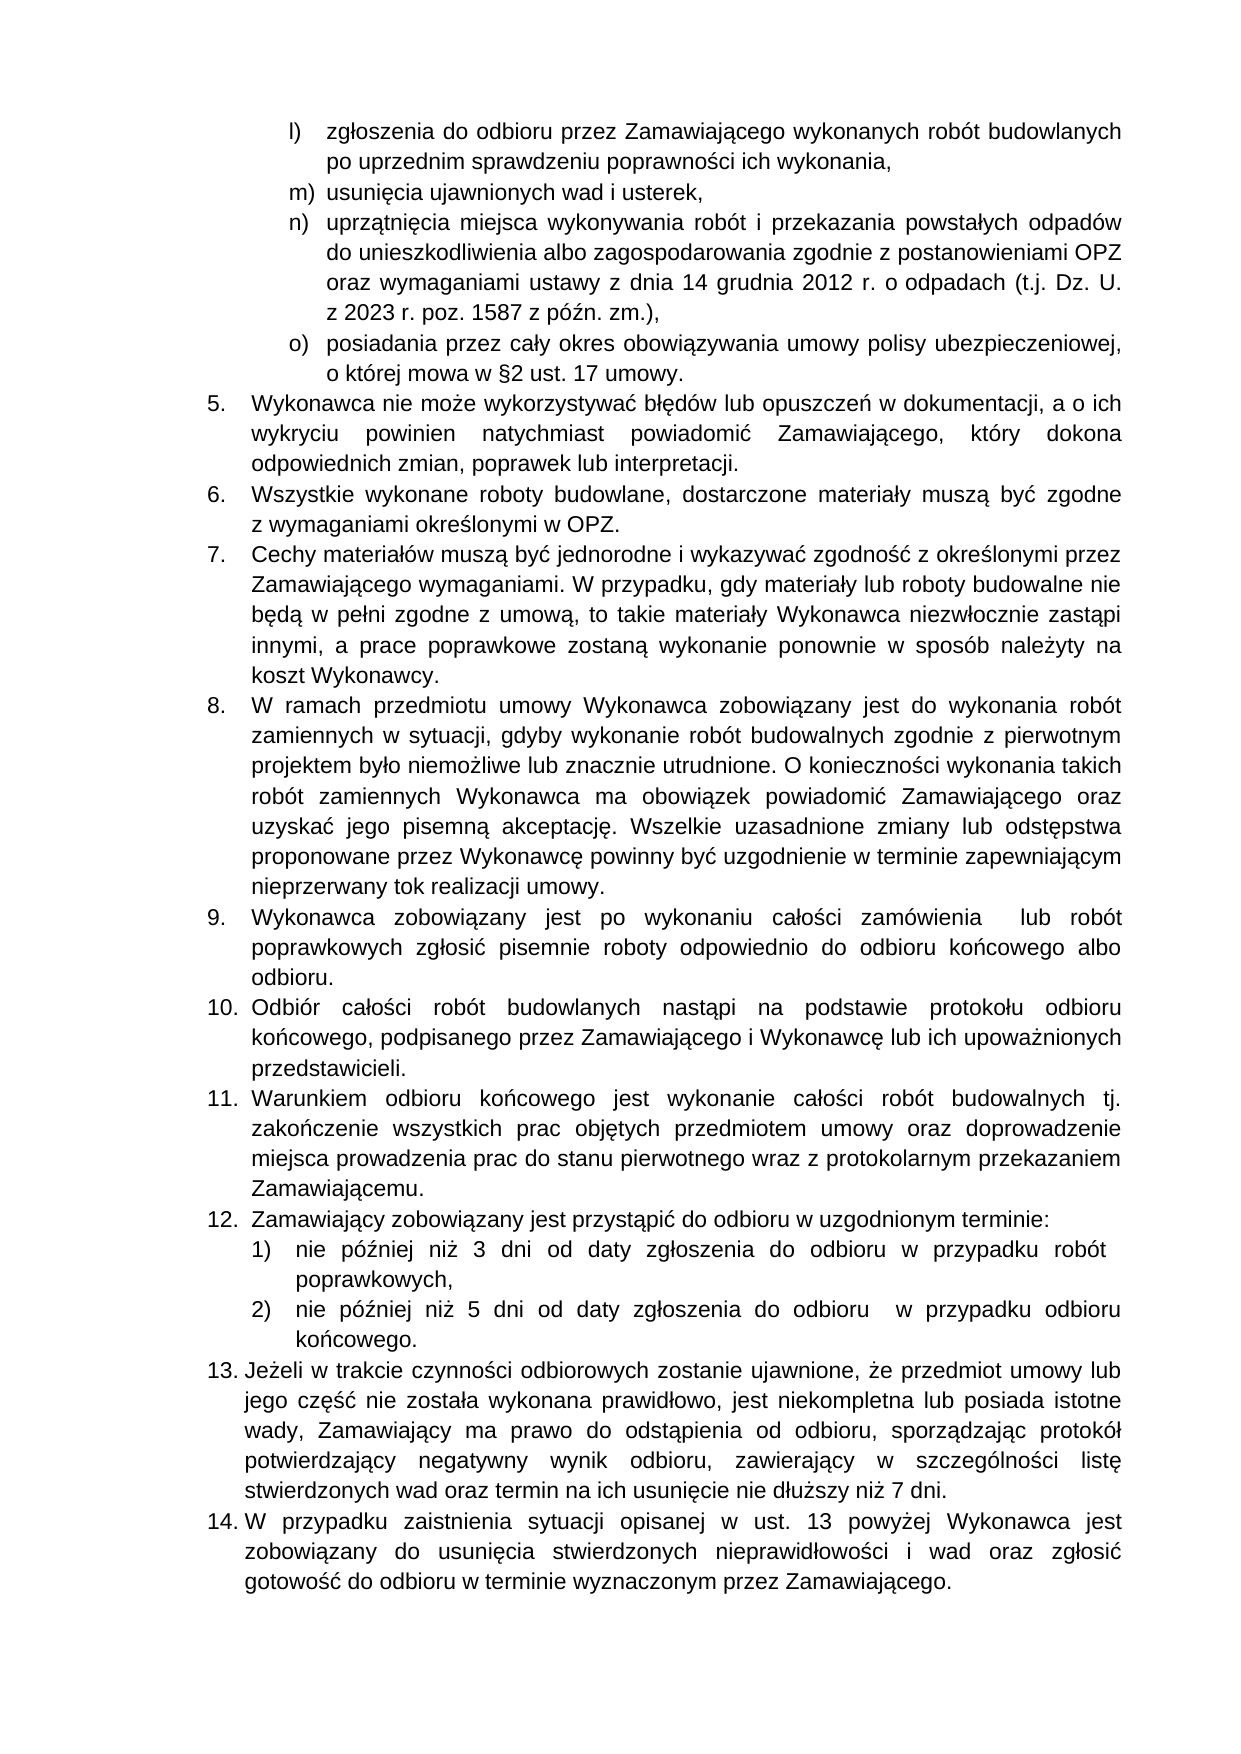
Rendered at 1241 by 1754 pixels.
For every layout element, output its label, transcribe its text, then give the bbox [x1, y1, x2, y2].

list nie później niż 3 dni od daty zgłoszenia do odbioru w przypadku robót ulegających zakryciu oraz poprawkowych, [251, 1236, 1122, 1292]
list usunięcia ujawnionych wad i usterek, [289, 178, 1122, 205]
list Wykonawca nie może wykorzystywać błędów lub opuszczeń w dokumentacji, a o ich wykryciu powinien natychmiast powiadomić Zamawiającego, który dokona odpowiednich zmian, poprawek lub interpretacji. [207, 390, 1122, 477]
list Warunkiem odbioru końcowego jest wykonanie całości robót budowalnych tj. zakończenie wszystkich prac objętych przedmiotem umowy oraz doprowadzenie miejsca prowadzenia prac do stanu pierwotnego wraz z protokolarnym przekazaniem Zamawiającemu. [207, 1085, 1122, 1202]
list uprzątnięcia miejsca wykonywania robót i przekazania powstałych odpadów do unieszkodliwienia albo zagospodarowania zgodnie z postanowieniami OPZ oraz wymaganiami ustawy z dnia 14 grudnia 2012 r. o odpadach (t.j. Dz. U. z 2023 r. poz. 1587 z późn. zm.), [289, 209, 1122, 326]
list W przypadku zaistnienia sytuacji opisanej w ust. 13 powyżej Wykonawca jest zobowiązany do usunięcia stwierdzonych nieprawidłowości i wad oraz zgłosić gotowość do odbioru w terminie wyznaczonym przez Zamawiającego. [207, 1508, 1122, 1594]
list Wszystkie wykonane roboty budowlane, dostarczone materiały muszą być zgodne z wymaganiami określonymi w OPZ. [207, 481, 1122, 537]
list Wykonawca zobowiązany jest po wykonaniu całości zamówienia albo robót ulegających zakryciu lub robót poprawkowych zgłosić pisemnie roboty odpowiednio do odbioru końcowego albo odbioru. [207, 903, 1122, 990]
list W ramach przedmiotu umowy Wykonawca zobowiązany jest do wykonania robót zamiennych w sytuacji, gdyby wykonanie robót budowalnych zgodnie z pierwotnym projektem było niemożliwe lub znacznie utrudnione. O konieczności wykonania takich robót zamiennych Wykonawca ma obowiązek powiadomić Zamawiającego oraz uzyskać jego pisemną akceptację. Wszelkie uzasadnione zmiany lub odstępstwa proponowane przez Wykonawcę powinny być uzgodnienie w terminie zapewniającym nieprzerwany tok realizacji umowy. [207, 692, 1122, 900]
list Jeżeli w trakcie czynności odbiorowych zostanie ujawnione, że przedmiot umowy lub jego część nie została wykonana prawidłowo, jest niekompletna lub posiada istotne wady, Zamawiający ma prawo do odstąpienia od odbioru, sporządzając protokół potwierdzający negatywny wynik odbioru, zawierający w szczególności listę stwierdzonych wad oraz termin na ich usunięcie nie dłuższy niż 7 dni. [207, 1357, 1122, 1504]
list Odbiór całości robót budowlanych nastąpi na podstawie protokołu odbioru końcowego, podpisanego przez Zamawiającego i Wykonawcę lub ich upoważnionych przedstawicieli. [207, 994, 1122, 1081]
list posiadania przez cały okres obowiązywania umowy polisy ubezpieczeniowej, o której mowa w §2 ust. 17 umowy. [289, 329, 1122, 386]
list zgłoszenia do odbioru przez Zamawiającego wykonanych robót budowlanych po uprzednim sprawdzeniu poprawności ich wykonania, [289, 118, 1122, 175]
list nie później niż 5 dni od daty zgłoszenia do odbioru w przypadku odbioru końcowego. [251, 1296, 1122, 1353]
list Cechy materiałów muszą być jednorodne i wykazywać zgodność z określonymi przez Zamawiającego wymaganiami. W przypadku, gdy materiały lub roboty budowalne nie będą w pełni zgodne z umową, to takie materiały Wykonawca niezwłocznie zastąpi innymi, a prace poprawkowe zostaną wykonanie ponownie w sposób należyty na koszt Wykonawcy. [207, 541, 1122, 688]
list Zamawiający zobowiązany jest przystąpić do odbioru w uzgodnionym terminie: [207, 1206, 1122, 1232]
